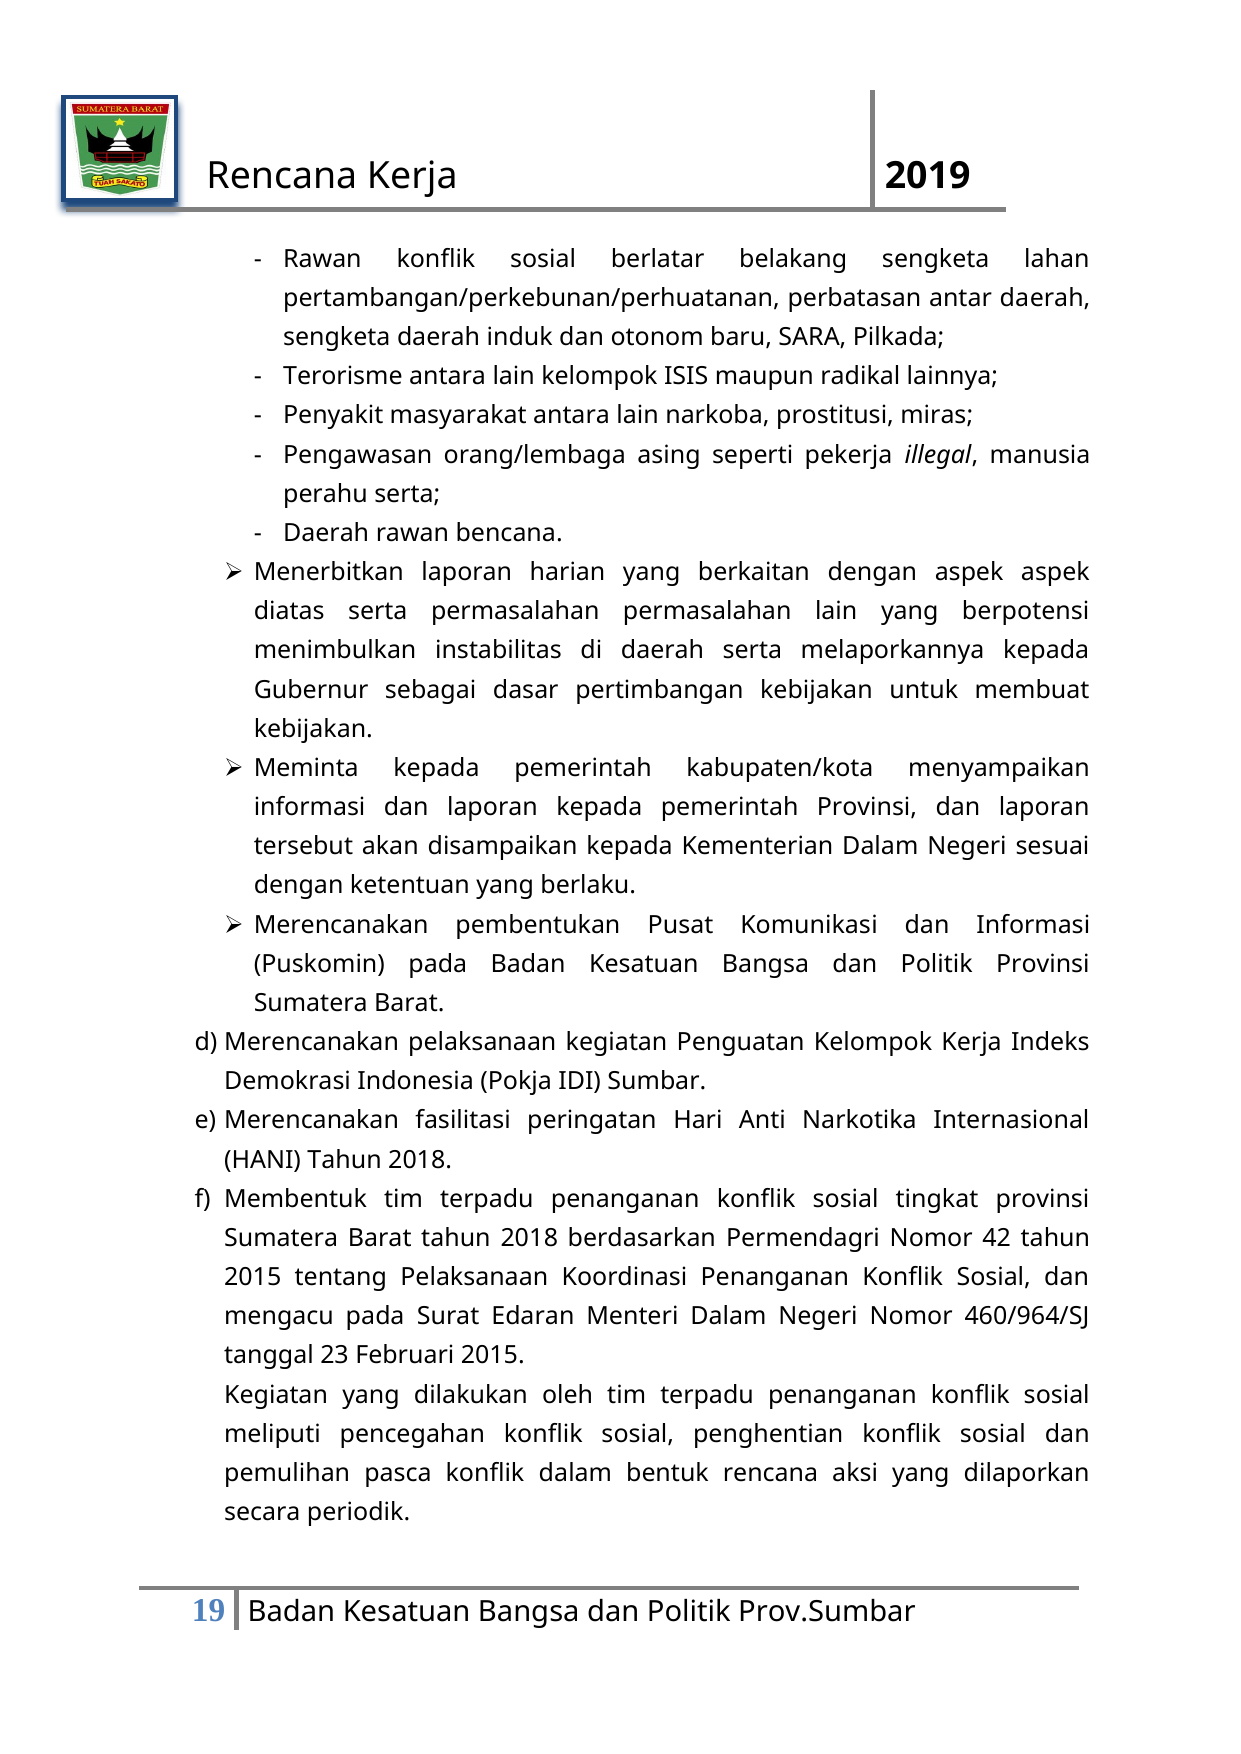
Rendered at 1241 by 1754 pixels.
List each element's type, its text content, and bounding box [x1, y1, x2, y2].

list Menerbitkan laporan harian yang berkaitan dengan aspek aspek diatas serta permasalahan permasalahan lain yang berpotensi menimbulkan instabilitas di daerah serta melaporkannya kepada Gubernur sebagai dasar pertimbangan kebijakan untuk membuat kebijakan. [224, 554, 1090, 744]
list Penyakit masyarakat antara lain narkoba, prostitusi, miras; [253, 397, 1090, 431]
list Membentuk tim terpadu penanganan konflik sosial tingkat provinsi Sumatera Barat tahun 2018 berdasarkan Permendagri Nomor 42 tahun 2015 tentang Pelaksanaan Koordinasi Penanganan Konflik Sosial, dan mengacu pada Surat Edaran Menteri Dalam Negeri Nomor 460/964/SJ tanggal 23 Februari 2015. [194, 1181, 1090, 1371]
list Daerah rawan bencana. [253, 515, 1090, 549]
list Terorisme antara lain kelompok ISIS maupun radikal lainnya; [253, 358, 1090, 392]
picture [66, 99, 174, 198]
text Kegiatan yang dilakukan oleh tim terpadu penanganan konflik sosial meliputi pencegahan konflik sosial, penghentian konflik sosial dan pemulihan pasca konflik dalam bentuk rencana aksi yang dilaporkan secara periodik. [224, 1376, 1090, 1528]
list Rawan konflik sosial berlatar belakang sengketa lahan pertambangan/perkebunan/perhuatanan, perbatasan antar daerah, sengketa daerah induk dan otonom baru, SARA, Pilkada; [253, 241, 1090, 353]
list Merencanakan pelaksanaan kegiatan Penguatan Kelompok Kerja Indeks Demokrasi Indonesia (Pokja IDI) Sumbar. [194, 1024, 1090, 1097]
list Meminta kepada pemerintah kabupaten/kota menyampaikan informasi dan laporan kepada pemerintah Provinsi, dan laporan tersebut akan disampaikan kepada Kementerian Dalam Negeri sesuai dengan ketentuan yang berlaku. [224, 750, 1090, 901]
list Merencanakan pembentukan Pusat Komunikasi dan Informasi (Puskomin) pada Badan Kesatuan Bangsa dan Politik Provinsi Sumatera Barat. [224, 906, 1090, 1019]
list Pengawasan orang/lembaga asing seperti pekerja illegal, manusia perahu serta; [253, 436, 1090, 509]
list Merencanakan fasilitasi peringatan Hari Anti Narkotika Internasional (HANI) Tahun 2018. [194, 1102, 1090, 1175]
